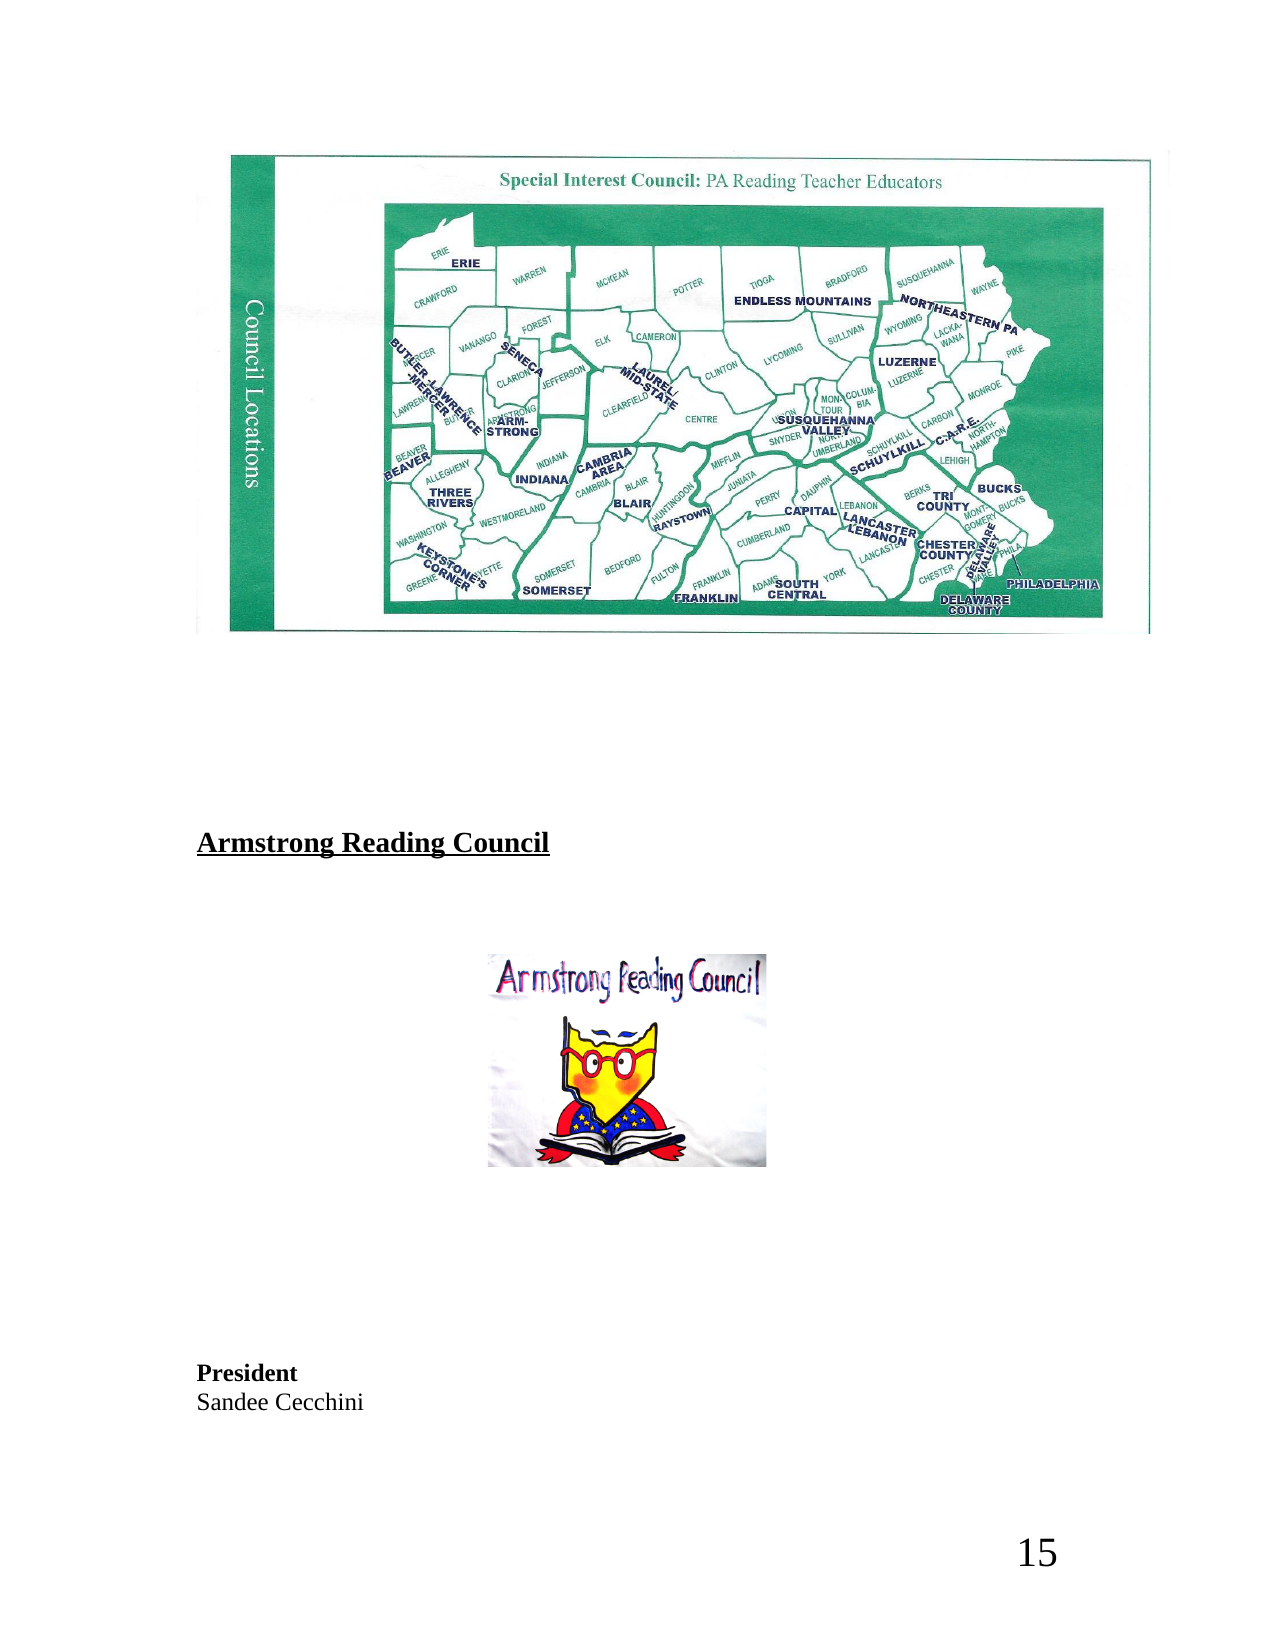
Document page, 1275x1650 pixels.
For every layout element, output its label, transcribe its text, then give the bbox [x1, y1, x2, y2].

picture [487, 954, 767, 1167]
text President [196, 1358, 1057, 1387]
text Sandee Cecchini [196, 1387, 1057, 1416]
text Armstrong Reading Council [196, 825, 1057, 858]
picture [196, 150, 1172, 634]
